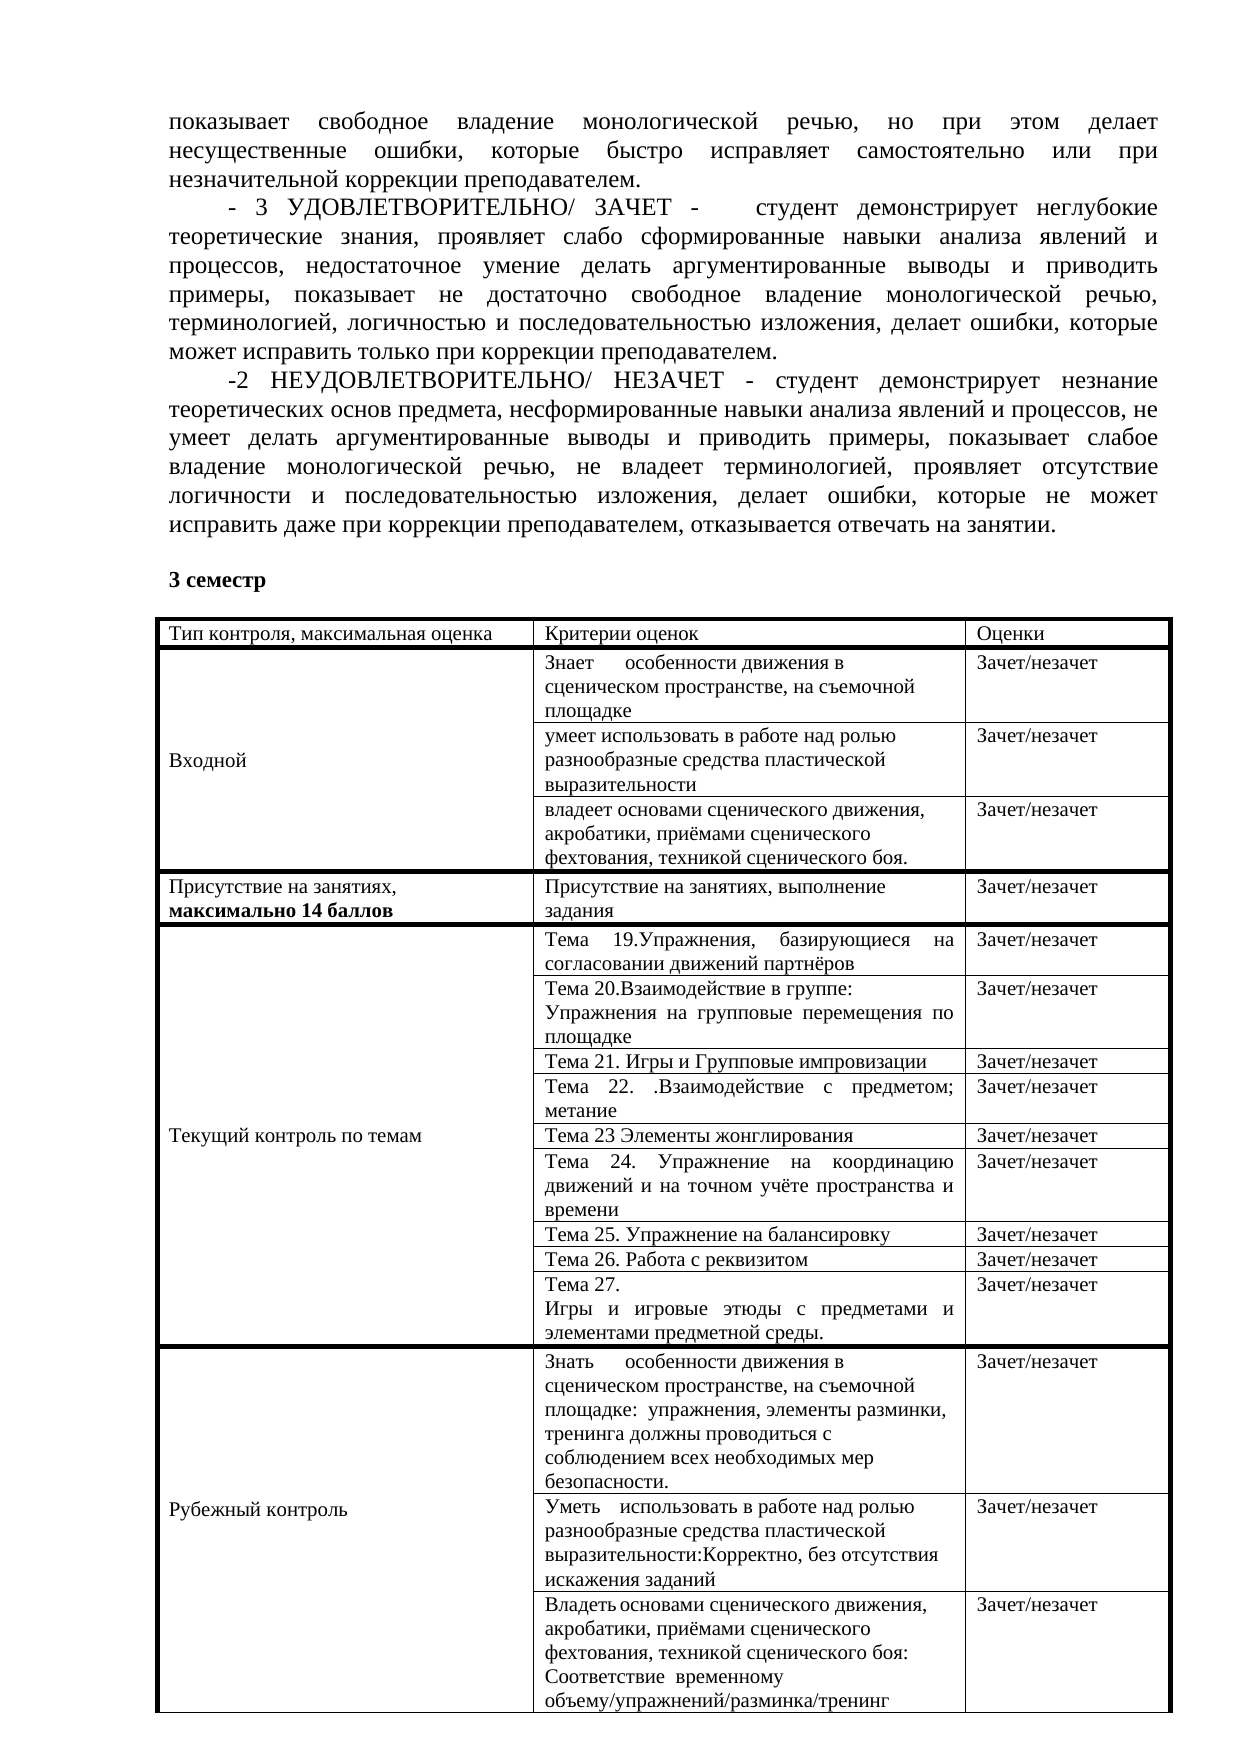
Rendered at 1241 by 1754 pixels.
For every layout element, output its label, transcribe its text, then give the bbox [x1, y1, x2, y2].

table_cell Тема 27. Игры и игровые этюды с предметами и элементами предметной среды. [534, 1272, 965, 1344]
table_cell Рубежный контроль [160, 1349, 533, 1712]
table_cell Зачет/незачет [966, 927, 1168, 975]
table_cell Зачет/незачет [966, 1494, 1168, 1591]
table_cell Зачет/незачет [966, 1349, 1168, 1493]
text 3 семестр [169, 566, 1159, 593]
table_cell Зачет/незачет [966, 874, 1168, 922]
table_cell Зачет/незачет [966, 1074, 1168, 1122]
table_cell Тема 25. Упражнение на балансировку [534, 1222, 965, 1246]
table_cell Знать особенности движения в сценическом пространстве, на съемочной площадке: упражнения, элементы разминки, тренинга должны проводиться с соблюдением всех необходимых мер безопасности. [534, 1349, 965, 1493]
table_cell Текущий контроль по темам [160, 927, 533, 1344]
table_cell Зачет/незачет [966, 1049, 1168, 1073]
table_cell Зачет/незачет [966, 1222, 1168, 1246]
table_header Оценки [966, 621, 1168, 645]
table_cell Тема 21. Игры и Групповые импровизации [534, 1049, 965, 1073]
table_cell Тема 24. Упражнение на координацию движений и на точном учёте пространства и времени [534, 1149, 965, 1221]
table_cell владеет основами сценического движения, акробатики, приёмами сценического фехтования, техникой сценического боя. [534, 797, 965, 869]
table_header Тип контроля, максимальная оценка [160, 621, 533, 645]
text - 3 УДОВЛЕТВОРИТЕЛЬНО/ ЗАЧЕТ - студент демонстрирует неглубокие теоретические знания, проявляет слабо сформированные навыки анализа явлений и процессов, недостаточное умение делать аргументированные выводы и приводить примеры, показывает не достаточно свободное владение монологической речью, терминологией, логичностью и последовательностью изложения, делает ошибки, которые может исправить только при коррекции преподавателем. [169, 192, 1159, 365]
table_cell Зачет/незачет [966, 650, 1168, 722]
table_cell Тема 20.Взаимодействие в группе: Упражнения на групповые перемещения по площадке [534, 976, 965, 1048]
table_cell Присутствие на занятиях, максимально 14 баллов [160, 874, 533, 922]
table_cell Уметь использовать в работе над ролью разнообразные средства пластической выразительности:Корректно, без отсутствия искажения заданий [534, 1494, 965, 1591]
table_cell Присутствие на занятиях, выполнение задания [534, 874, 965, 922]
table_cell Владеть основами сценического движения, акробатики, приёмами сценического фехтования, техникой сценического боя: Соответствие временному объему/упражнений/разминка/тренинг [534, 1592, 965, 1712]
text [169, 106, 1159, 192]
table_cell Тема 23 Элементы жонглирования [534, 1124, 965, 1147]
table_cell Зачет/незачет [966, 1149, 1168, 1221]
table_cell умеет использовать в работе над ролью разнообразные средства пластической выразительности [534, 723, 965, 796]
text -2 НЕУДОВЛЕТВОРИТЕЛЬНО/ НЕЗАЧЕТ - студент демонстрирует незнание теоретических основ предмета, несформированные навыки анализа явлений и процессов, не умеет делать аргументированные выводы и приводить примеры, показывает слабое владение монологической речью, не владеет терминологией, проявляет отсутствие логичности и последовательностью изложения, делает ошибки, которые не может исправить даже при коррекции преподавателем, отказывается отвечать на занятии. [169, 365, 1159, 537]
table_cell Знает особенности движения в сценическом пространстве, на съемочной площадке [534, 650, 965, 722]
table_cell Тема 26. Работа с реквизитом [534, 1247, 965, 1271]
table_cell Зачет/незачет [966, 797, 1168, 869]
table_cell Входной [160, 650, 533, 869]
table_cell Тема 22. .Взаимодействие с предметом; метание [534, 1074, 965, 1122]
table_cell Зачет/незачет [966, 1247, 1168, 1271]
table_cell Зачет/незачет [966, 723, 1168, 796]
table_cell Зачет/незачет [966, 1272, 1168, 1344]
table_header Критерии оценок [534, 621, 965, 645]
table_cell Тема 19.Упражнения, базирующиеся на согласовании движений партнёров [534, 927, 965, 975]
table_cell Зачет/незачет [966, 1124, 1168, 1147]
table_cell Зачет/незачет [966, 1592, 1168, 1712]
table_cell Зачет/незачет [966, 976, 1168, 1048]
